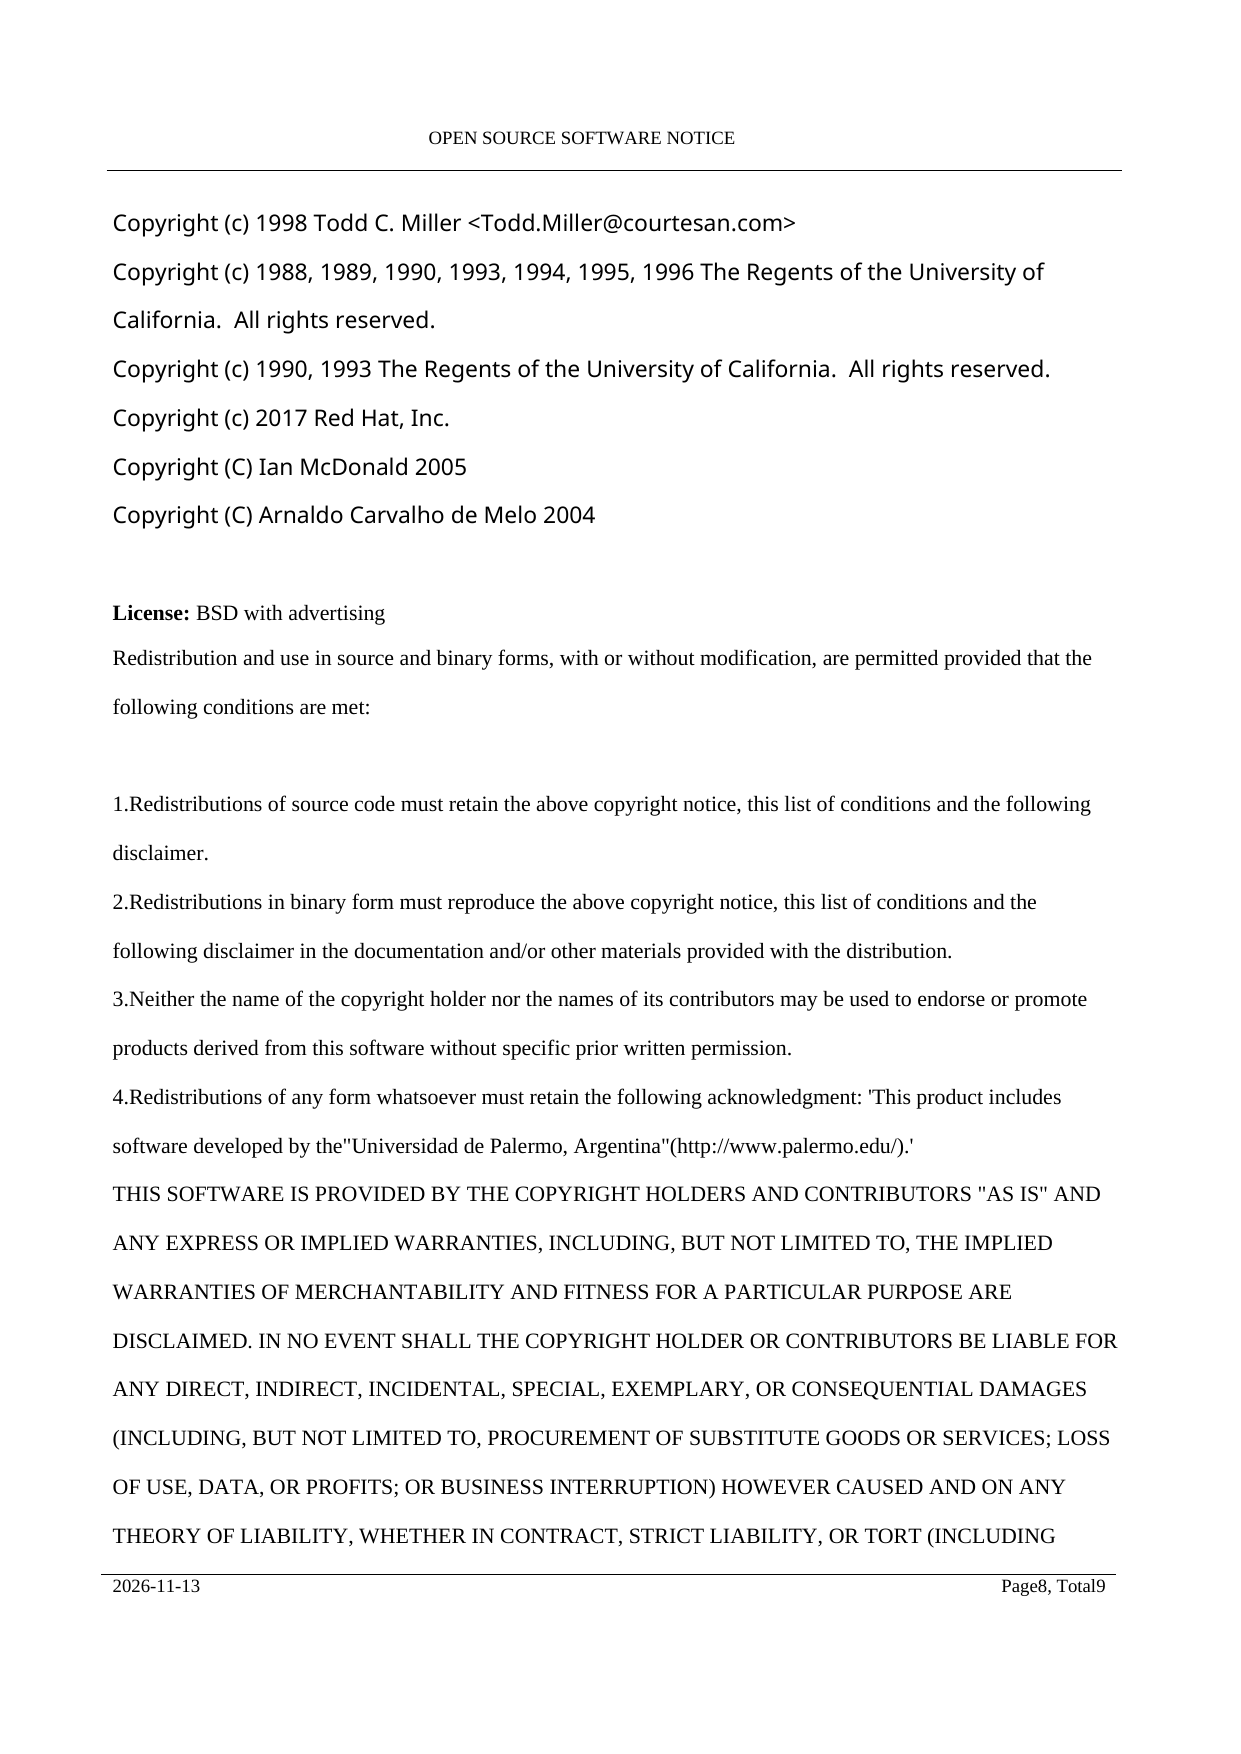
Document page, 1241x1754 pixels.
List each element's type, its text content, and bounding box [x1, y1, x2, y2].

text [112, 641, 1128, 1551]
text License: BSD with advertising [112, 596, 1128, 629]
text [112, 206, 1128, 580]
